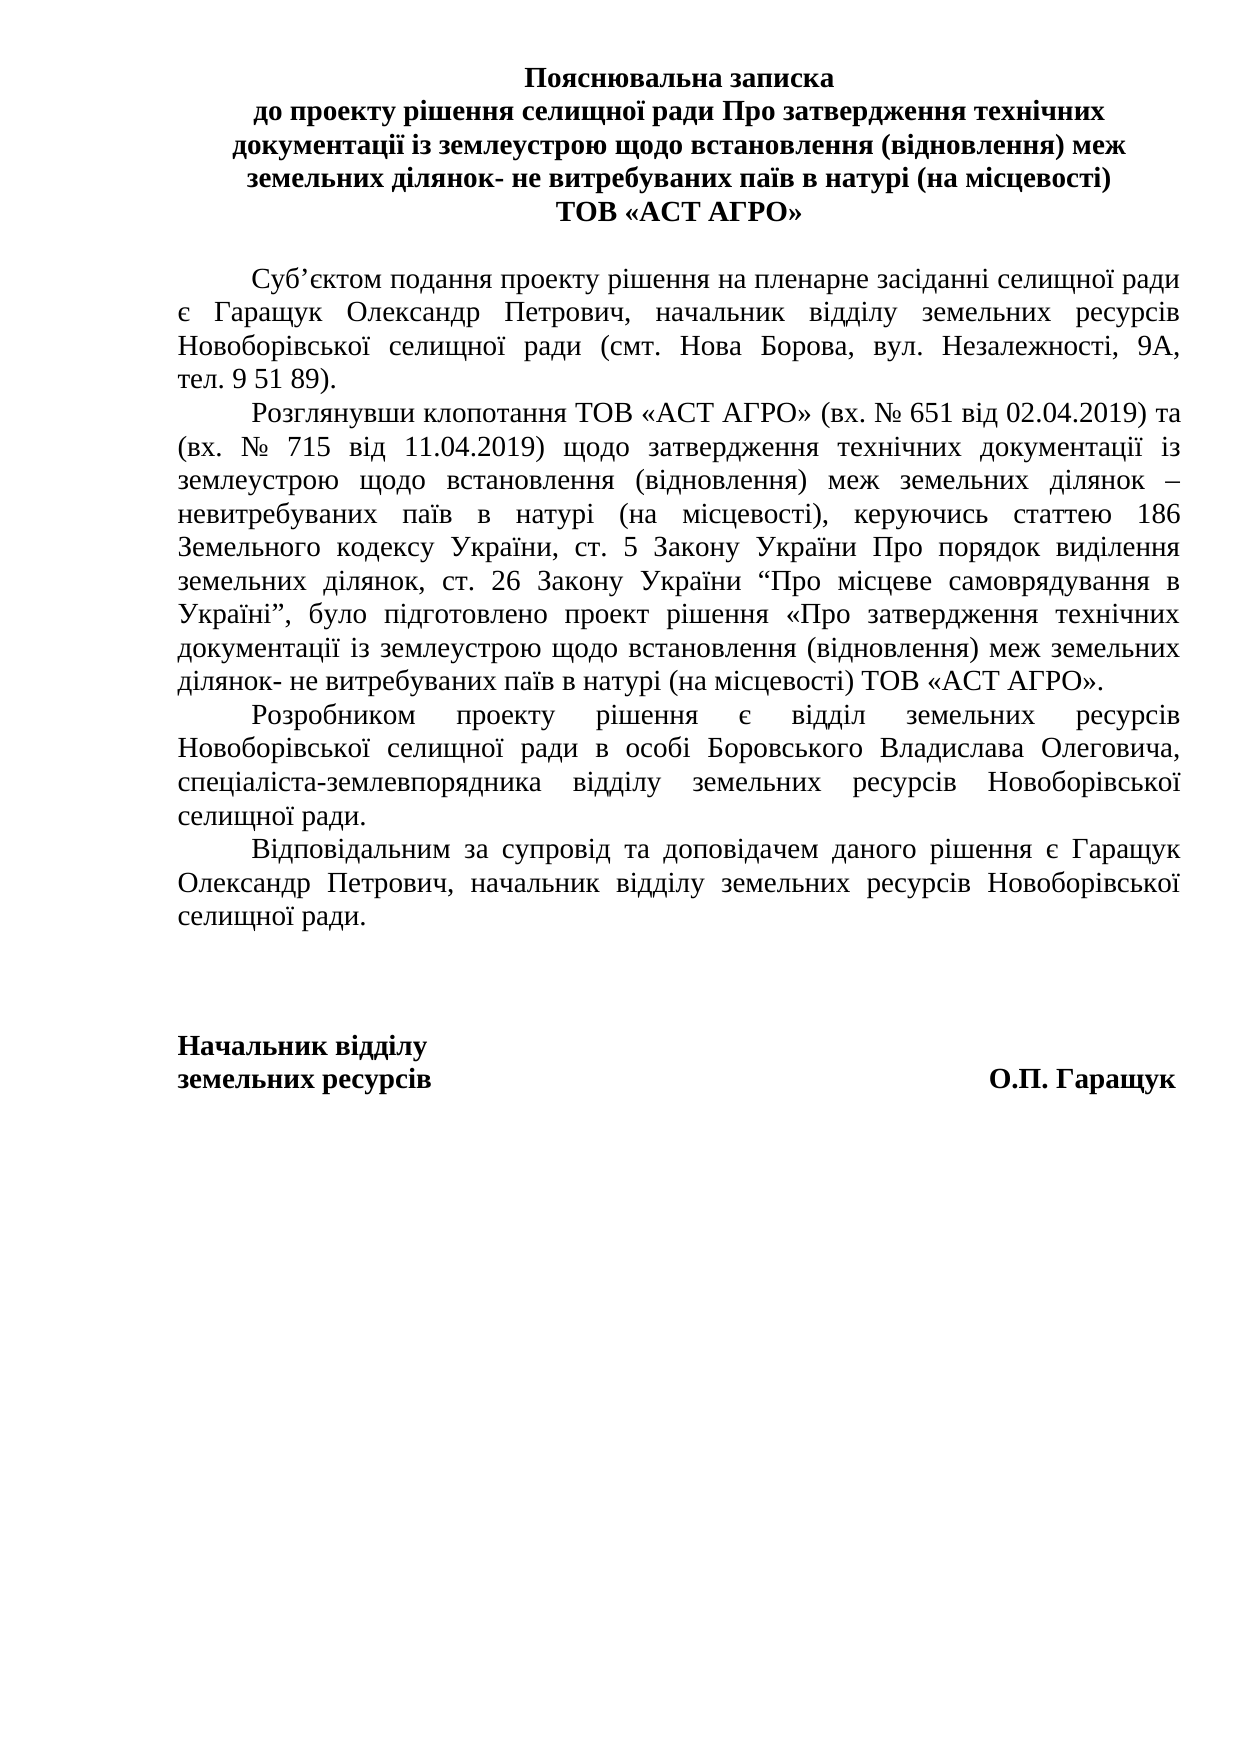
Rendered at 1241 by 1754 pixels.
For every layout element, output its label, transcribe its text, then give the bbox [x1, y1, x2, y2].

text до проекту рішення селищної ради Про затвердження технічних документації із землеустрою щодо встановлення (відновлення) меж земельних ділянок- не витребуваних паїв в натурі (на місцевості) ТОВ «АСТ АГРО» [177, 93, 1181, 227]
text Начальник відділу [177, 1028, 1182, 1061]
text земельних ресурсів О.П. Гаращук [177, 1061, 1182, 1095]
text Розглянувши клопотання ТОВ «АСТ АГРО» (вх. № 651 від 02.04.2019) та (вх. № 715 від 11.04.2019) щодо затвердження технічних документації із землеустрою щодо встановлення (відновлення) меж земельних ділянок – невитребуваних паїв в натурі (на місцевості), керуючись статтею 186 Земельного кодексу України, ст. 5 Закону України Про порядок виділення земельних ділянок, ст. 26 Закону України “Про місцеве самоврядування в Україні”, було підготовлено проект рішення «Про затвердження технічних документації із землеустрою щодо встановлення (відновлення) меж земельних ділянок- не витребуваних паїв в натурі (на місцевості) ТОВ «АСТ АГРО». [177, 395, 1181, 697]
text Пояснювальна записка [177, 60, 1181, 93]
text Розробником проекту рішення є відділ земельних ресурсів Новоборівської селищної ради в особі Боровського Владислава Олеговича, спеціаліста-землевпорядника відділу земельних ресурсів Новоборівської селищної ради. [177, 697, 1181, 831]
text Відповідальним за супровід та доповідачем даного рішення є Гаращук Олександр Петрович, начальник відділу земельних ресурсів Новоборівської селищної ради. [177, 831, 1181, 932]
text Суб’єктом подання проекту рішення на пленарне засіданні селищної ради є Гаращук Олександр Петрович, начальник відділу земельних ресурсів Новоборівської селищної ради (смт. Нова Борова, вул. Незалежності, 9А, тел. 9 51 89). [177, 261, 1181, 395]
